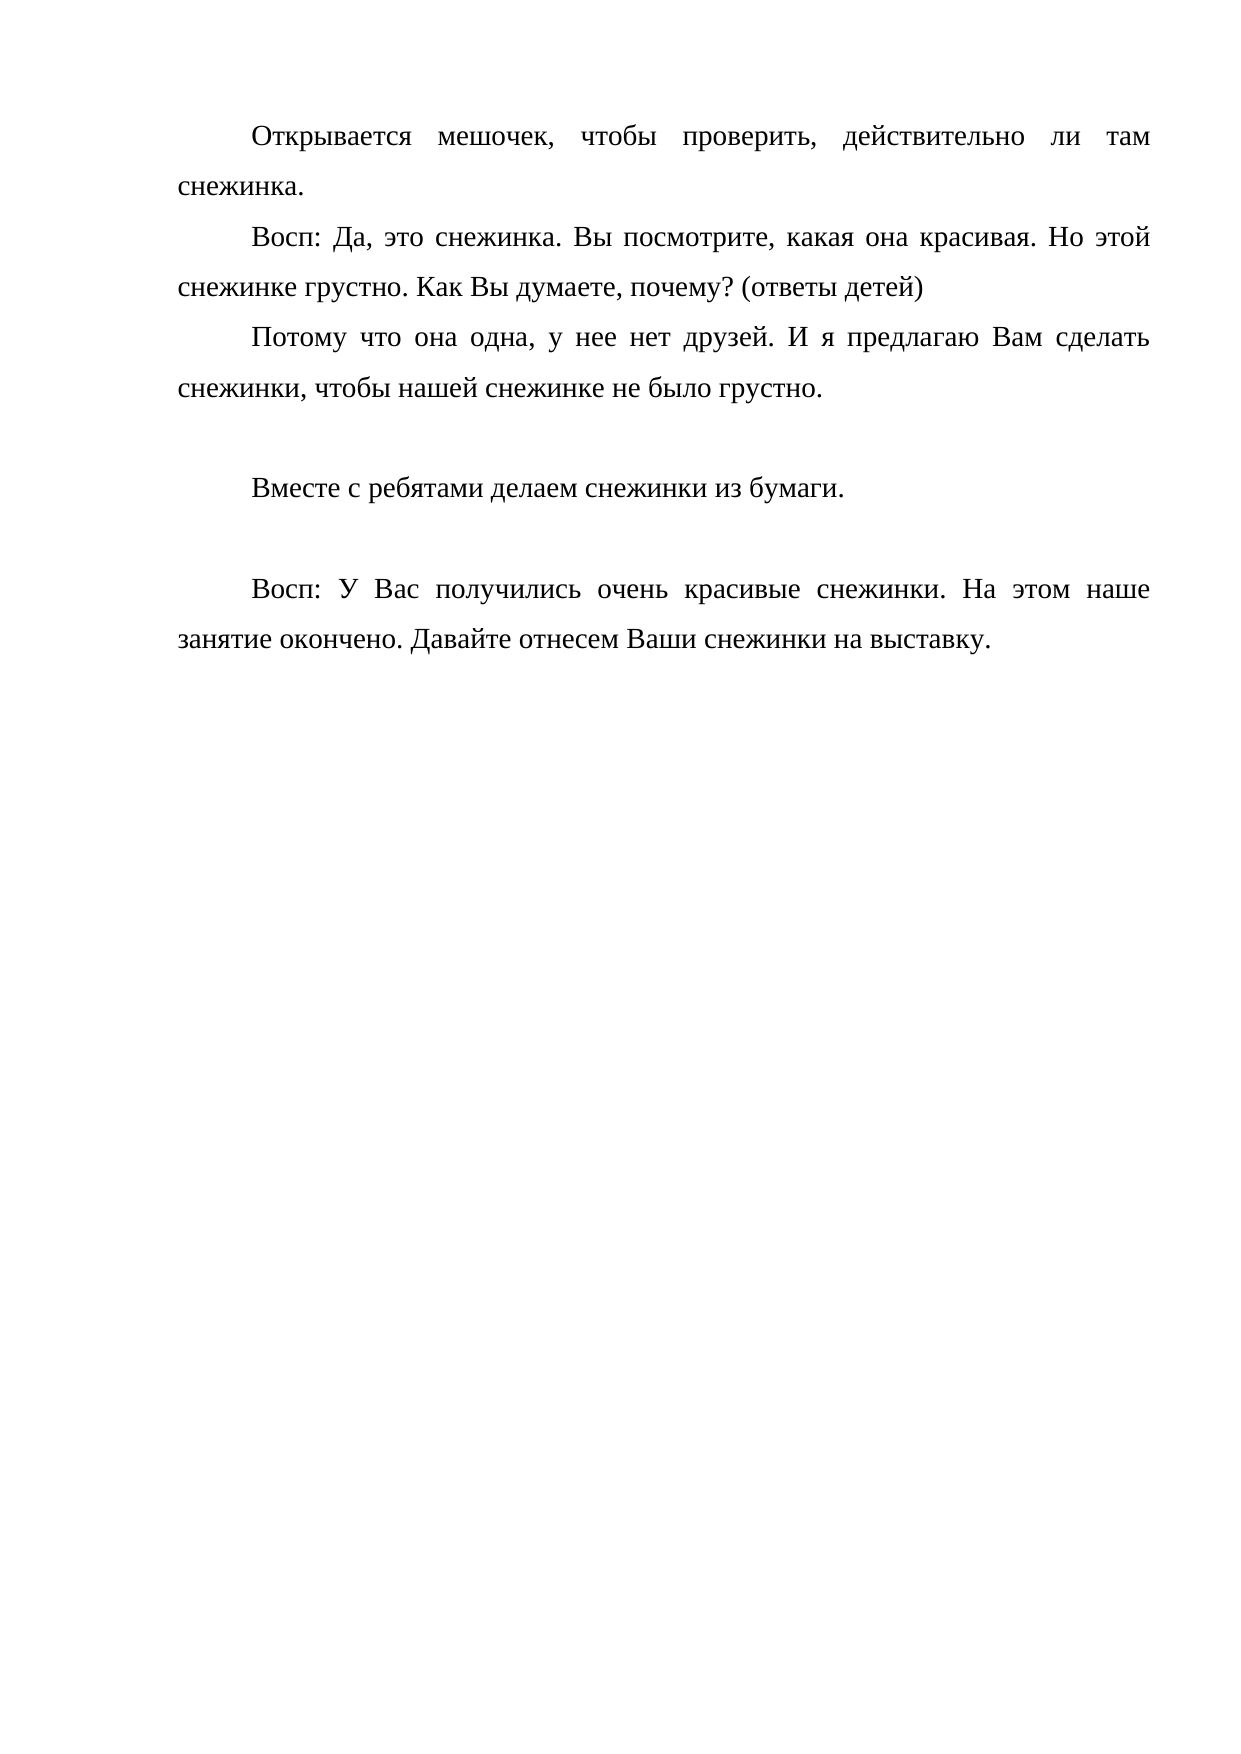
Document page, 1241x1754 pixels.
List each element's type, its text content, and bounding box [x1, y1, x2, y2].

text Восп: Да, это снежинка. Вы посмотрите, какая она красивая. Но этой снежинке грустно. Как Вы думаете, почему? (ответы детей) [177, 219, 1152, 303]
text Потому что она одна, у нее нет друзей. И я предлагаю Вам сделать снежинки, чтобы нашей снежинке не было грустно. [177, 319, 1152, 403]
text Вместе с ребятами делаем снежинки из бумаги. [177, 470, 1152, 504]
text Открывается мешочек, чтобы проверить, действительно ли там снежинка. [177, 118, 1152, 202]
text Восп: У Вас получились очень красивые снежинки. На этом наше занятие окончено. Давайте отнесем Ваши снежинки на выставку. [177, 571, 1152, 655]
